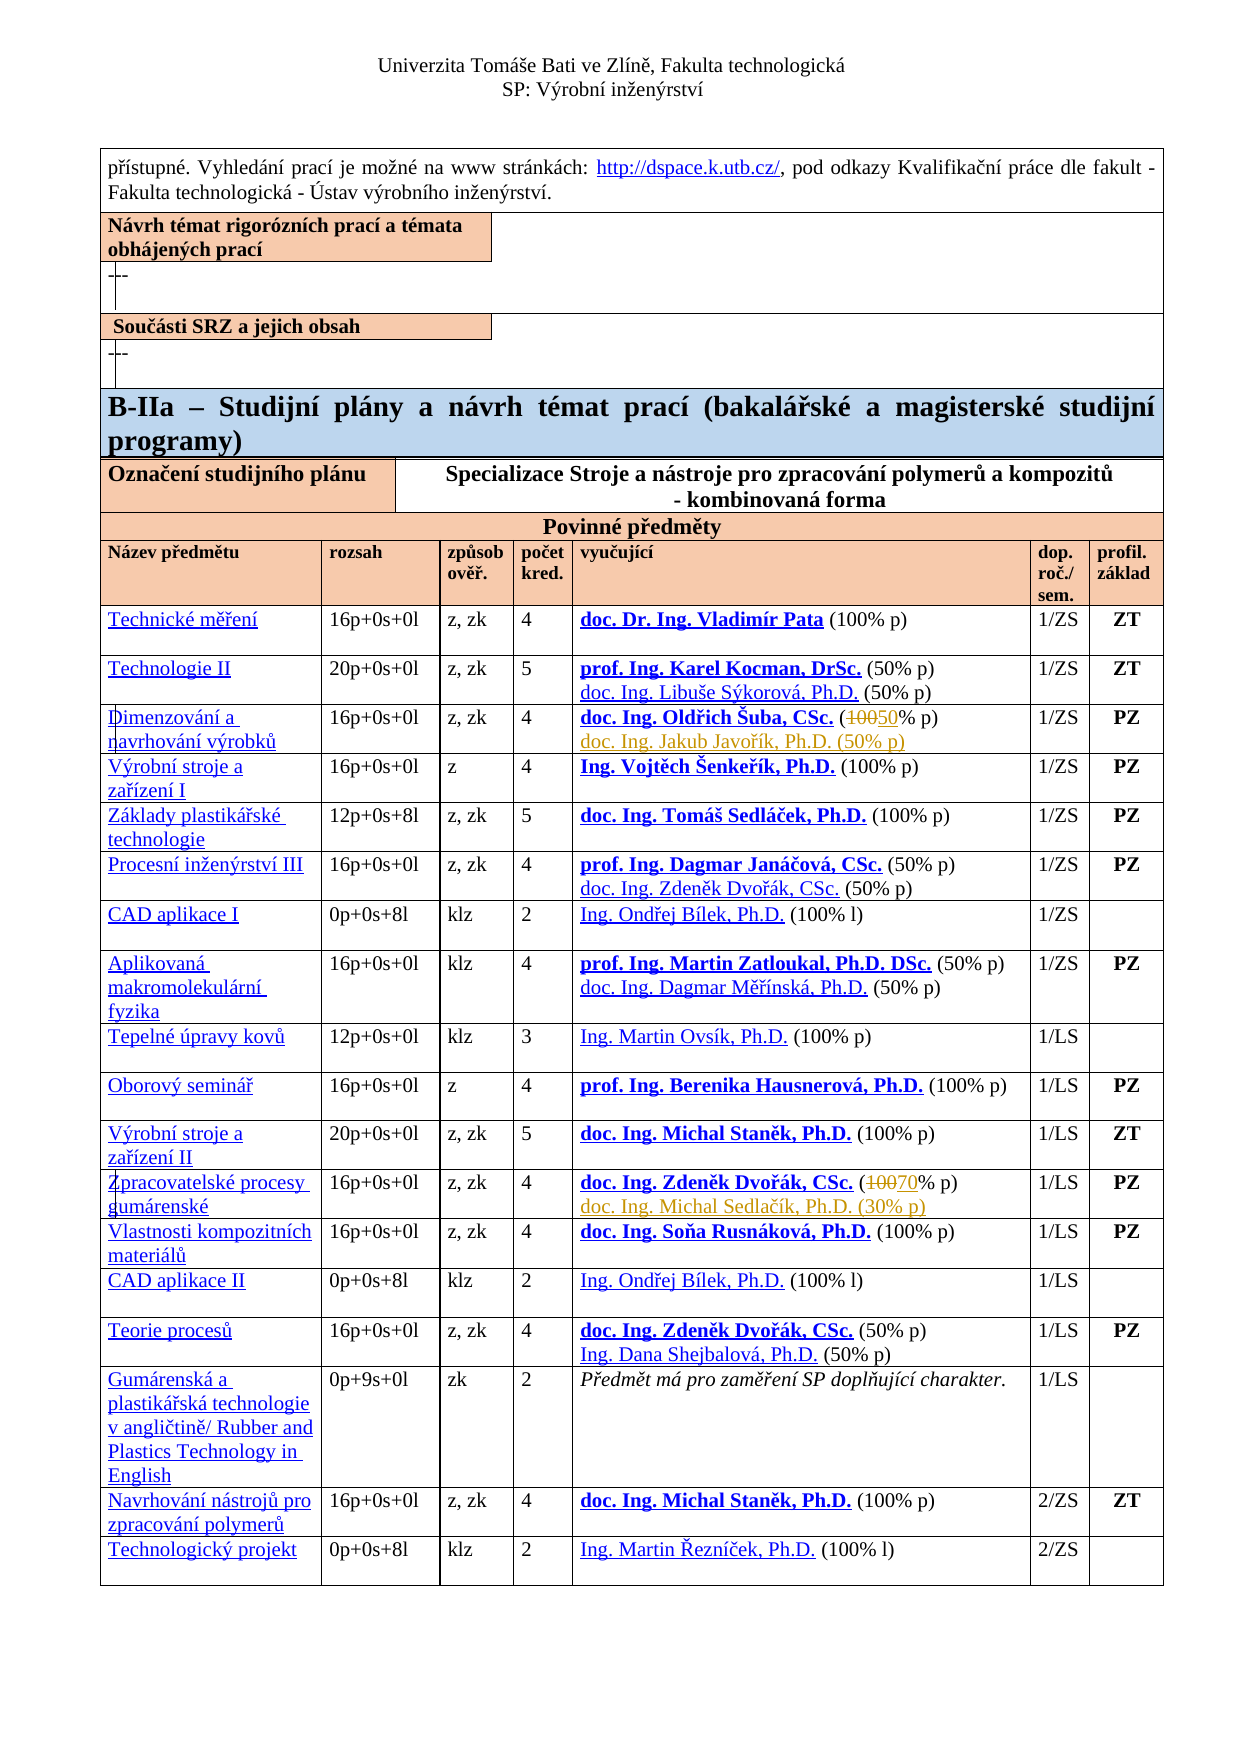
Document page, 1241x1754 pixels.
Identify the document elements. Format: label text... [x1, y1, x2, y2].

table_cell 4 [514, 951, 572, 1023]
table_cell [101, 149, 1163, 212]
table_cell klz [441, 1537, 513, 1585]
table_cell 20p+0s+0l [322, 1121, 439, 1169]
table_cell z, zk [441, 656, 513, 704]
table_cell 1/ZS [1031, 901, 1089, 949]
table_cell klz [441, 1269, 513, 1317]
table_cell Gumárenská a plastikářská technologie v angličtině/ Rubber and Plastics Technology in English [101, 1367, 321, 1487]
table_cell z, zk [441, 606, 513, 654]
table_cell 4 [514, 1073, 572, 1120]
table_cell ZT [1090, 656, 1163, 704]
table_cell Teorie procesů [101, 1318, 321, 1366]
table_cell 4 [514, 1318, 572, 1366]
table_cell z, zk [441, 1488, 513, 1536]
table_cell 1/LS [1031, 1170, 1089, 1218]
table_cell prof. Ing. Martin Zatloukal, Ph.D. DSc. (50% p) doc. Ing. Dagmar Měřínská, Ph.D. (50% p) [573, 951, 1030, 1023]
table_cell 2 [514, 901, 572, 949]
table_cell rozsah [322, 541, 439, 605]
table_cell prof. Ing. Berenika Hausnerová, Ph.D. (100% p) [573, 1073, 1030, 1120]
table_cell B-IIa – Studijní plány a návrh témat prací (bakalářské a magisterské studijní programy) [101, 389, 1163, 456]
table_cell 5 [514, 656, 572, 704]
table_cell 1/LS [1031, 1318, 1089, 1366]
table_cell --- [116, 339, 1163, 388]
table_cell prof. Ing. Dagmar Janáčová, CSc. (50% p) doc. Ing. Zdeněk Dvořák, CSc. (50% p) [573, 852, 1030, 900]
table_cell Označení studijního plánu [101, 460, 395, 512]
table_cell z, zk [441, 852, 513, 900]
table_cell ZT [1090, 1488, 1163, 1536]
table_cell z, zk [441, 705, 513, 753]
table_cell Navrhování nástrojů pro zpracování polymerů [101, 1488, 321, 1536]
table_cell Ing. Ondřej Bílek, Ph.D. (100% l) [573, 901, 1030, 949]
table_cell PZ [1090, 852, 1163, 900]
table_cell Výrobní stroje a zařízení II [101, 1121, 321, 1169]
table_cell 5 [514, 1121, 572, 1169]
table_cell PZ [1090, 1219, 1163, 1267]
table_cell 1/LS [1031, 1269, 1089, 1317]
table_cell 2 [514, 1537, 572, 1585]
table_cell Vlastnosti kompozitních materiálů [101, 1219, 321, 1267]
table_cell Procesní inženýrství III [101, 852, 321, 900]
table_cell doc. Dr. Ing. Vladimír Pata (100% p) [573, 606, 1030, 654]
table_cell 16p+0s+0l [322, 1219, 439, 1267]
table_cell 12p+0s+8l [322, 803, 439, 851]
table_cell doc. Ing. Tomáš Sedláček, Ph.D. (100% p) [573, 803, 1030, 851]
table_cell 4 [514, 1219, 572, 1267]
table_cell Zpracovatelské procesy gumárenské [116, 1170, 321, 1218]
table_cell Předmět má pro zaměření SP doplňující charakter. [573, 1367, 1030, 1487]
table_cell Ing. Vojtěch Šenkeřík, Ph.D. (100% p) [573, 754, 1030, 802]
table_cell dop. roč./ sem. [1031, 541, 1089, 605]
table_cell 0p+0s+8l [322, 1269, 439, 1317]
table_cell 16p+0s+0l [322, 951, 439, 1023]
table_cell [492, 213, 1163, 261]
table_cell z [441, 754, 513, 802]
table_cell 1/LS [1031, 1219, 1089, 1267]
table_cell vyučující [573, 541, 1030, 605]
table_cell 1/LS [1031, 1073, 1089, 1120]
table_cell 16p+0s+0l [322, 705, 439, 753]
table_cell z, zk [441, 1170, 513, 1218]
table_cell 3 [514, 1024, 572, 1072]
table_cell prof. Ing. Karel Kocman, DrSc. (50% p) doc. Ing. Libuše Sýkorová, Ph.D. (50% p) [573, 656, 1030, 704]
table_cell PZ [1090, 951, 1163, 1023]
table_cell 20p+0s+0l [322, 656, 439, 704]
table_cell zk [441, 1367, 513, 1487]
table_cell Ing. Martin Řezníček, Ph.D. (100% l) [573, 1537, 1030, 1585]
table_cell Ing. Martin Ovsík, Ph.D. (100% p) [573, 1024, 1030, 1072]
table_cell Oborový seminář [101, 1073, 321, 1120]
table_cell 16p+0s+0l [322, 1170, 439, 1218]
table_cell klz [441, 901, 513, 949]
table_cell doc. Ing. Zdeněk Dvořák, CSc. (% p) [573, 1170, 1030, 1218]
table_cell z, zk [441, 1121, 513, 1169]
table_cell Specializace Stroje a nástroje pro zpracování polymerů a kompozitů - kombinovaná forma [396, 460, 1163, 512]
table_cell klz [441, 951, 513, 1023]
table_cell CAD aplikace I [101, 901, 321, 949]
table_cell 4 [514, 1170, 572, 1218]
table_cell PZ [1090, 705, 1163, 753]
table_cell 1/LS [1031, 1367, 1089, 1487]
table_cell 4 [514, 754, 572, 802]
table_cell doc. Ing. Michal Staněk, Ph.D. (100% p) [573, 1121, 1030, 1169]
table_cell [1090, 1537, 1163, 1585]
table_cell způsob ověř. [441, 541, 513, 605]
table_cell [1090, 1367, 1163, 1487]
table_cell ZT [1090, 606, 1163, 654]
table_cell ZT [1090, 1121, 1163, 1169]
table_cell 16p+0s+0l [322, 754, 439, 802]
table_cell 1/ZS [1031, 754, 1089, 802]
table_cell [492, 314, 1163, 339]
table_cell CAD aplikace II [101, 1269, 321, 1317]
table_cell Dimenzování a navrhování výrobků [116, 705, 321, 753]
table_cell 16p+0s+0l [322, 1073, 439, 1120]
table_cell z, zk [441, 1219, 513, 1267]
table_cell Technické měření [101, 606, 321, 654]
table_cell doc. Ing. Oldřich Šuba, CSc. (% p) [573, 705, 1030, 753]
table_cell PZ [1090, 1318, 1163, 1366]
table_cell z [441, 1073, 513, 1120]
table_cell 16p+0s+0l [322, 852, 439, 900]
table_cell Výrobní stroje a zařízení I [101, 754, 321, 802]
table_cell PZ [1090, 803, 1163, 851]
table_cell 1/LS [1031, 1121, 1089, 1169]
table_cell 1/ZS [1031, 803, 1089, 851]
table_cell 2 [514, 1367, 572, 1487]
table_cell 12p+0s+0l [322, 1024, 439, 1072]
table_cell 2/ZS [1031, 1537, 1089, 1585]
table_cell --- [101, 261, 1163, 313]
table_cell 1/LS [1031, 1024, 1089, 1072]
table_cell 0p+9s+0l [322, 1367, 439, 1487]
table_cell doc. Ing. Michal Staněk, Ph.D. (100% p) [573, 1488, 1030, 1536]
table_cell z, zk [441, 803, 513, 851]
table_cell 5 [514, 803, 572, 851]
table_cell počet kred. [514, 541, 572, 605]
table_cell [1090, 1024, 1163, 1072]
table_cell Povinné předměty [101, 513, 1163, 540]
table_cell 2 [514, 1269, 572, 1317]
table_cell doc. Ing. Soňa Rusnáková, Ph.D. (100% p) [573, 1219, 1030, 1267]
table_cell --- [101, 340, 115, 388]
table_cell 1/ZS [1031, 656, 1089, 704]
table_cell Součásti SRZ a jejich obsah [101, 314, 491, 339]
table_cell PZ [1090, 754, 1163, 802]
table_cell 16p+0s+0l [322, 1318, 439, 1366]
table_cell Ing. Ondřej Bílek, Ph.D. (100% l) [573, 1269, 1030, 1317]
table_cell 4 [514, 705, 572, 753]
table_cell doc. Ing. Zdeněk Dvořák, CSc. (50% p) Ing. Dana Shejbalová, Ph.D. (50% p) [573, 1318, 1030, 1366]
table_cell 1/ZS [1031, 606, 1089, 654]
table_cell 0p+0s+8l [322, 901, 439, 949]
table_cell PZ [1090, 1073, 1163, 1120]
table_cell PZ [1090, 1170, 1163, 1218]
table_cell [1090, 1269, 1163, 1317]
table_cell Aplikovaná makromolekulární fyzika [101, 951, 321, 1023]
table_cell profil. základ [1090, 541, 1163, 605]
table_cell 16p+0s+0l [322, 1488, 439, 1536]
table_cell 1/ZS [1031, 951, 1089, 1023]
table_cell Návrh témat rigorózních prací a témata obhájených prací [101, 213, 491, 261]
table_cell Technologie II [101, 656, 321, 704]
table_cell Základy plastikářské technologie [101, 803, 321, 851]
table_cell 1/ZS [1031, 705, 1089, 753]
table_cell z, zk [441, 1318, 513, 1366]
table_cell 1/ZS [1031, 852, 1089, 900]
table_cell 2/ZS [1031, 1488, 1089, 1536]
table_cell Technologický projekt [101, 1537, 321, 1585]
table_cell 4 [514, 852, 572, 900]
table_cell 0p+0s+8l [322, 1537, 439, 1585]
table_cell 16p+0s+0l [322, 606, 439, 654]
table_cell Název předmětu [101, 541, 321, 605]
table_cell klz [441, 1024, 513, 1072]
table_cell 4 [514, 1488, 572, 1536]
table_cell Tepelné úpravy kovů [101, 1024, 321, 1072]
table_cell [1090, 901, 1163, 949]
table_cell 4 [514, 606, 572, 654]
